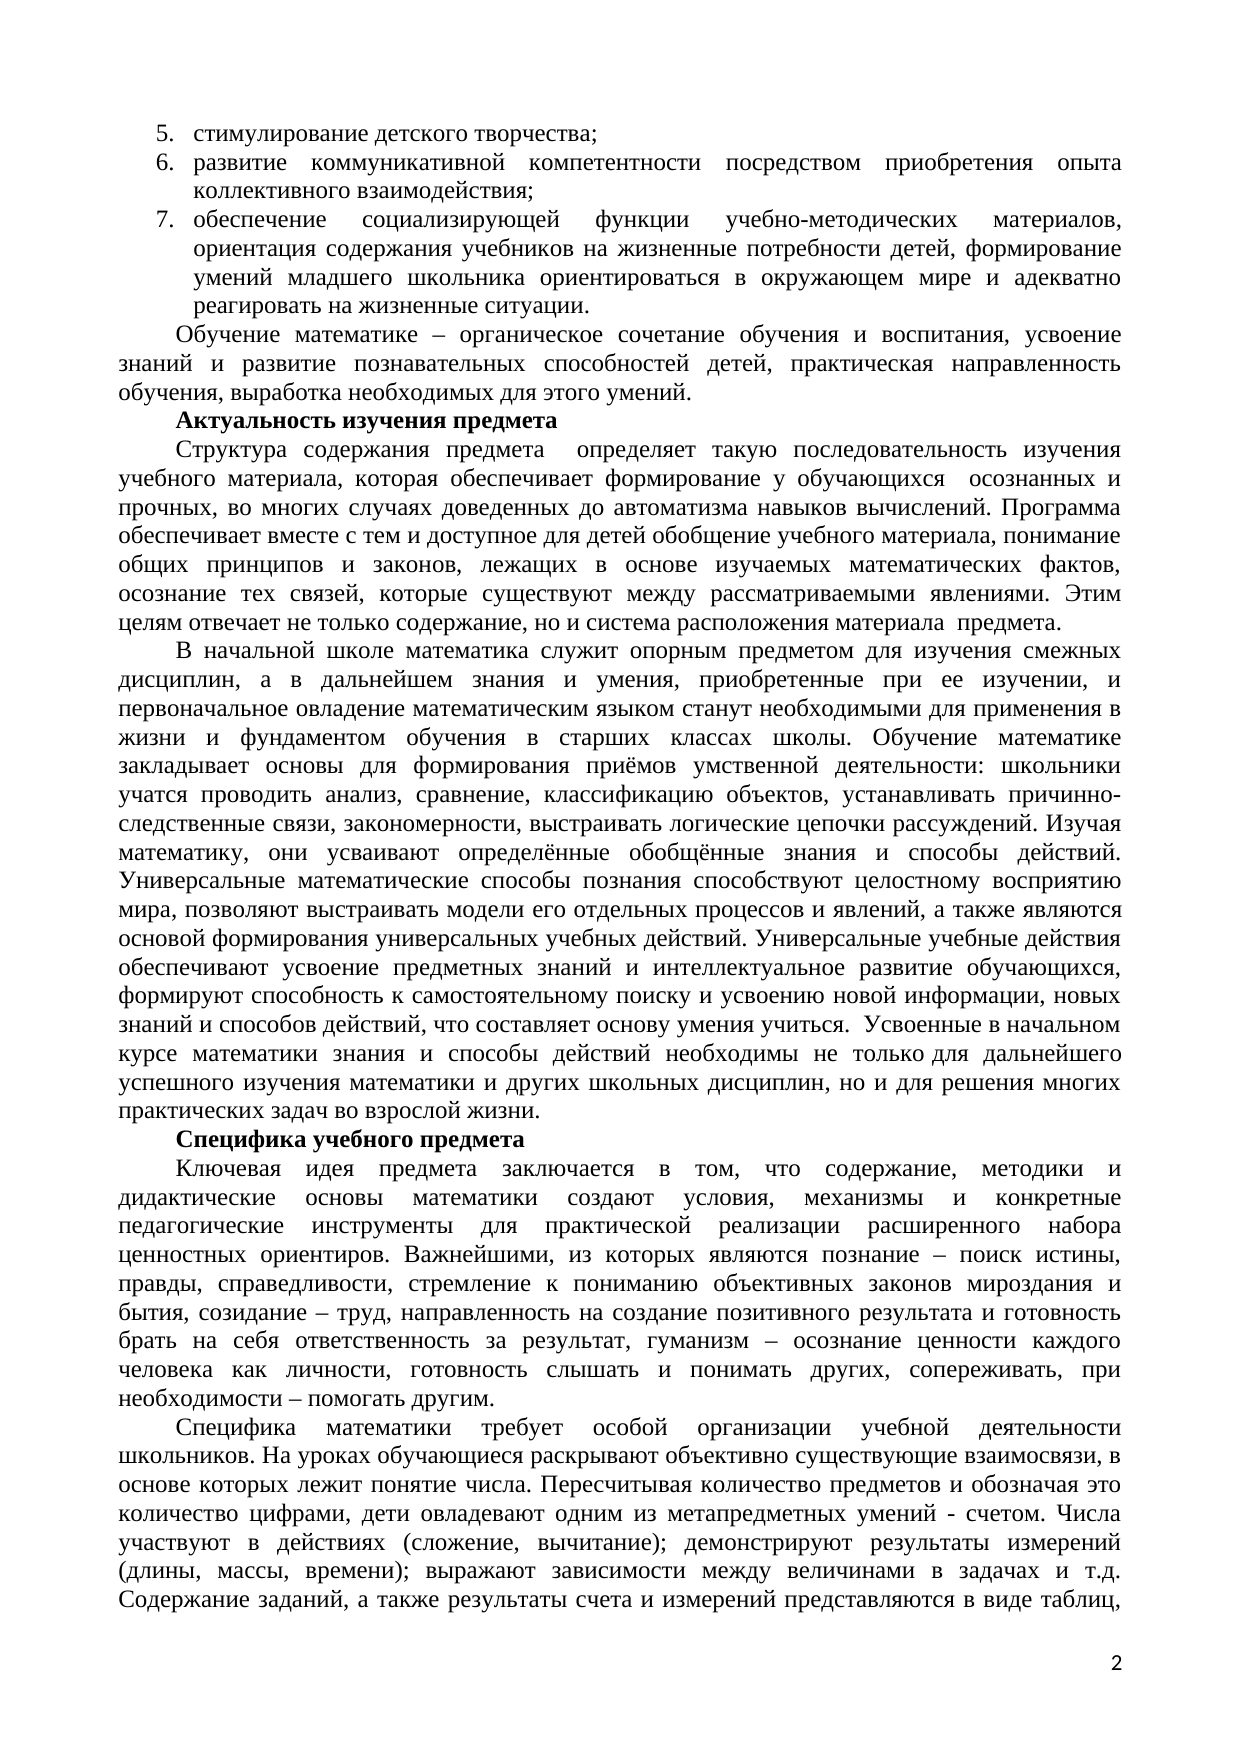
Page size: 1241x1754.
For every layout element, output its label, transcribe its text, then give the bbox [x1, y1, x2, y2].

text В начальной школе математика служит опорным предметом для изучения смежных дисциплин, а в дальнейшем знания и умения, приобретенные при ее изучении, и первоначальное овладение математическим языком станут необходимыми для применения в жизни и фундаментом обучения в старших классах школы. Обучение математике закладывает основы для формирования приёмов умственной деятельности: школьники учатся проводить анализ, сравнение, классификацию объектов, устанавливать причинно-следственные связи, закономерности, выстраивать логические цепочки рассуждений. Изучая математику, они усваивают определённые обобщённые знания и способы действий. Универсальные математические способы познания способствуют целостному восприятию мира, позволяют выстраивать модели его отдельных процессов и явлений, а также являются основой формирования универсальных учебных действий. Универсальные учебные действия обеспечивают усвоение предметных знаний и интеллектуальное развитие обучающихся, формируют способность к самостоятельному поиску и усвоению новой информации, новых знаний и способов действий, что составляет основу умения учиться. Усвоенные в начальном курсе математики знания и способы действий необходимы не только для дальнейшего успешного изучения математики и других школьных дисциплин, но и для решения многих практических задач во взрослой жизни. [118, 636, 1122, 1124]
text Обучение математике – органическое сочетание обучения и воспитания, усвоение знаний и развитие познавательных способностей детей, практическая направленность обучения, выработка необходимых для этого умений. [118, 319, 1122, 406]
list стимулирование детского творчества; [156, 118, 1122, 147]
text Актуальность изучения предмета [118, 406, 1122, 434]
list развитие коммуникативной компетентности посредством приобретения опыта коллективного взаимодействия; [156, 147, 1122, 204]
text Специфика учебного предмета [118, 1124, 1122, 1153]
text Структура содержания предмета определяет такую последовательность изучения учебного материала, которая обеспечивает формирование у обучающихся осознанных и прочных, во многих случаях доведенных до автоматизма навыков вычислений. Программа обеспечивает вместе с тем и доступное для детей обобщение учебного материала, понимание общих принципов и законов, лежащих в основе изучаемых математических фактов, осознание тех связей, которые существуют между рассматриваемыми явлениями. Этим целям отвечает не только содержание, но и система расположения материала предмета. [118, 434, 1122, 636]
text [118, 1412, 1122, 1613]
list обеспечение социализирующей функции учебно-методических материалов, ориентация содержания учебников на жизненные потребности детей, формирование умений младшего школьника ориентироваться в окружающем мире и адекватно реагировать на жизненные ситуации. [156, 204, 1122, 319]
text Ключевая идея предмета заключается в том, что содержание, методики и дидактические основы математики создают условия, механизмы и конкретные педагогические инструменты для практической реализации расширенного набора ценностных ориентиров. Важнейшими, из которых являются познание – поиск истины, правды, справедливости, стремление к пониманию объективных законов мироздания и бытия, созидание – труд, направленность на создание позитивного результата и готовность брать на себя ответственность за результат, гуманизм – осознание ценности каждого человека как личности, готовность слышать и понимать других, сопереживать, при необходимости – помогать другим. [118, 1153, 1122, 1412]
